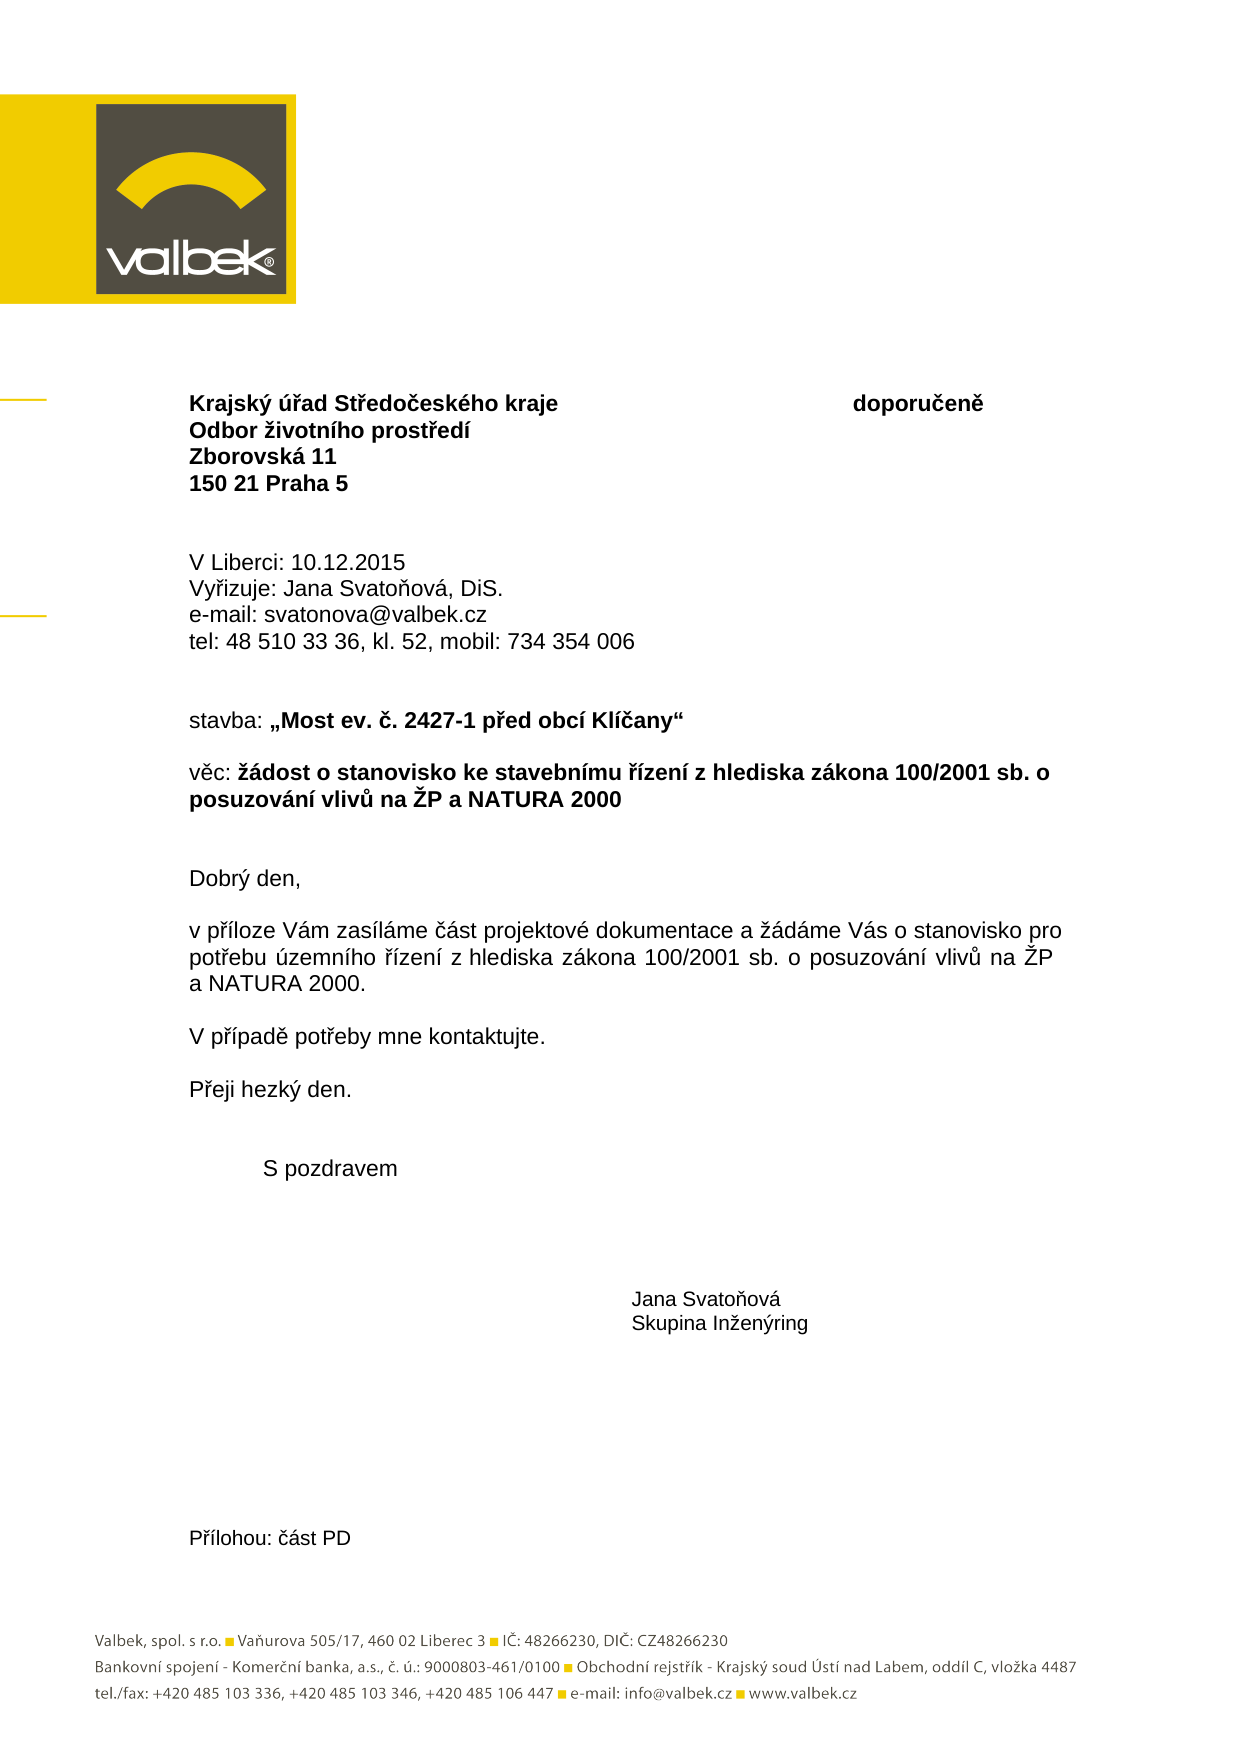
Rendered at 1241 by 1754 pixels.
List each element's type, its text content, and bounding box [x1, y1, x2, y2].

text Přeji hezký den. [189, 1076, 1063, 1102]
text e-mail: svatonova@valbek.cz [189, 601, 1063, 628]
text Přílohou: část PD [189, 1526, 1063, 1550]
text Zborovská 11 [189, 443, 1063, 469]
text Dobrý den, [189, 865, 1063, 891]
text S pozdravem [189, 1155, 1063, 1181]
text V Liberci: 10.12.2015 [189, 548, 1063, 575]
text Skupina Inženýring [558, 1310, 1063, 1334]
text Odbor životního prostředí [189, 417, 1063, 443]
text v příloze Vám zasíláme část projektové dokumentace a žádáme Vás o stanovisko pro potřebu územního řízení z hlediska zákona 100/2001 sb. o posuzování vlivů na ŽP a NATURA 2000. [189, 917, 1063, 997]
text stavba: „Most ev. č. 2427-1 před obcí Klíčany“ [189, 707, 1063, 733]
text Krajský úřad Středočeského kraje doporučeně [189, 390, 1063, 417]
picture [0, 0, 1241, 1754]
text tel: 48 510 33 36, kl. 52, mobil: 734 354 006 [189, 628, 1063, 654]
text V případě potřeby mne kontaktujte. [189, 1023, 1063, 1049]
text Jana Svatoňová [558, 1286, 1063, 1310]
text věc: žádost o stanovisko ke stavebnímu řízení z hlediska zákona 100/2001 sb. o posuzování vlivů na ŽP a NATURA 2000 [189, 759, 1063, 812]
text Vyřizuje: Jana Svatoňová, DiS. [189, 575, 1063, 601]
text 150 21 Praha 5 [189, 469, 1063, 496]
